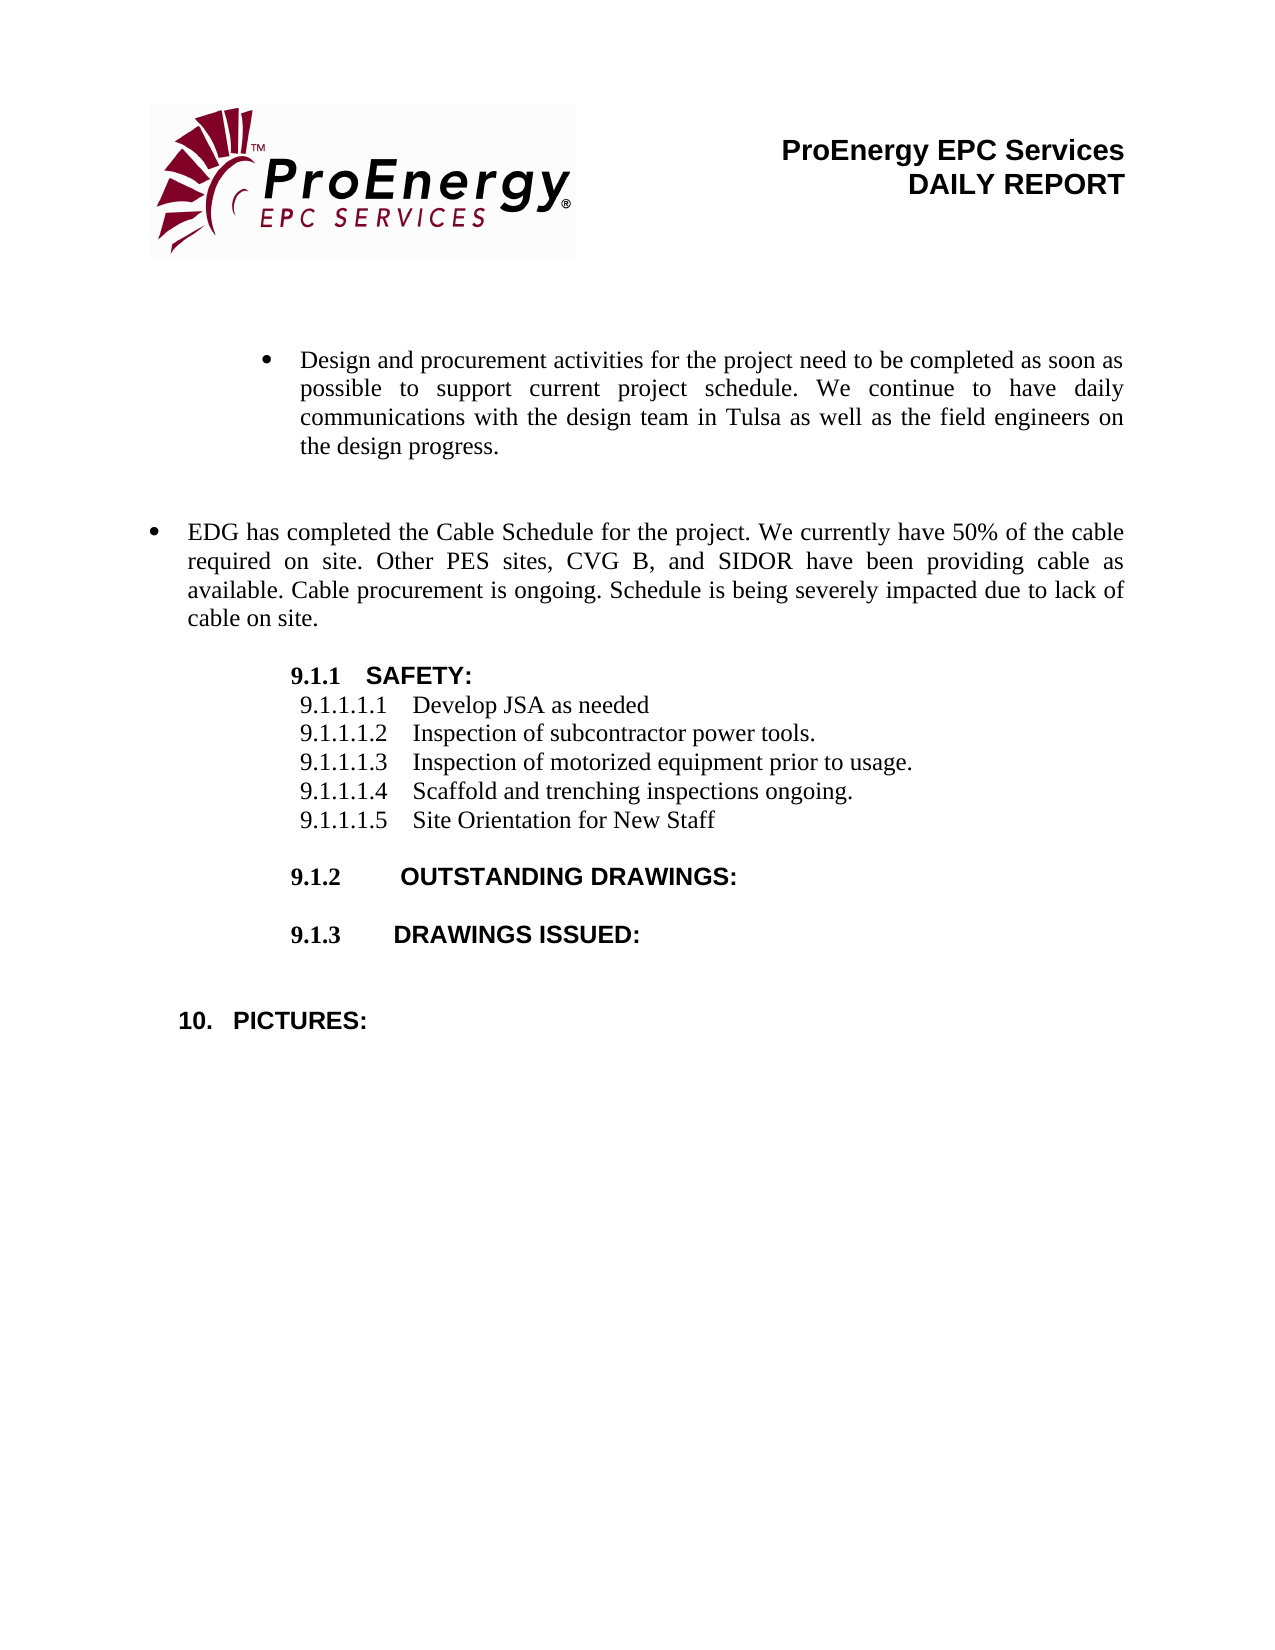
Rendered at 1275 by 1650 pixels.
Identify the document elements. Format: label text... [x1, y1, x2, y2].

list SAFETY: [291, 661, 1125, 690]
list Inspection of subcontractor power tools. [300, 718, 1125, 747]
list Site Orientation for New Staff [300, 805, 1125, 833]
list EDG has completed the Cable Schedule for the project. We currently have 50% of the cable required on site. Other PES sites, CVG B, and SIDOR have been providing cable as available. Cable procurement is ongoing. Schedule is being severely impacted due to lack of cable on site. [150, 517, 1125, 632]
picture [150, 103, 577, 259]
list Develop JSA as needed [300, 690, 1125, 718]
list DRAWINGS ISSUED: [291, 920, 1125, 949]
list Scaffold and trenching inspections ongoing. [300, 776, 1125, 805]
list Inspection of motorized equipment prior to usage. [300, 747, 1125, 776]
list OUTSTANDING DRAWINGS: [291, 862, 1125, 891]
list Design and procurement activities for the project need to be completed as soon as possible to support current project schedule. We continue to have daily communications with the design team in Tulsa as well as the field engineers on the design progress. [262, 345, 1125, 460]
list PICTURES: [178, 1006, 1125, 1035]
